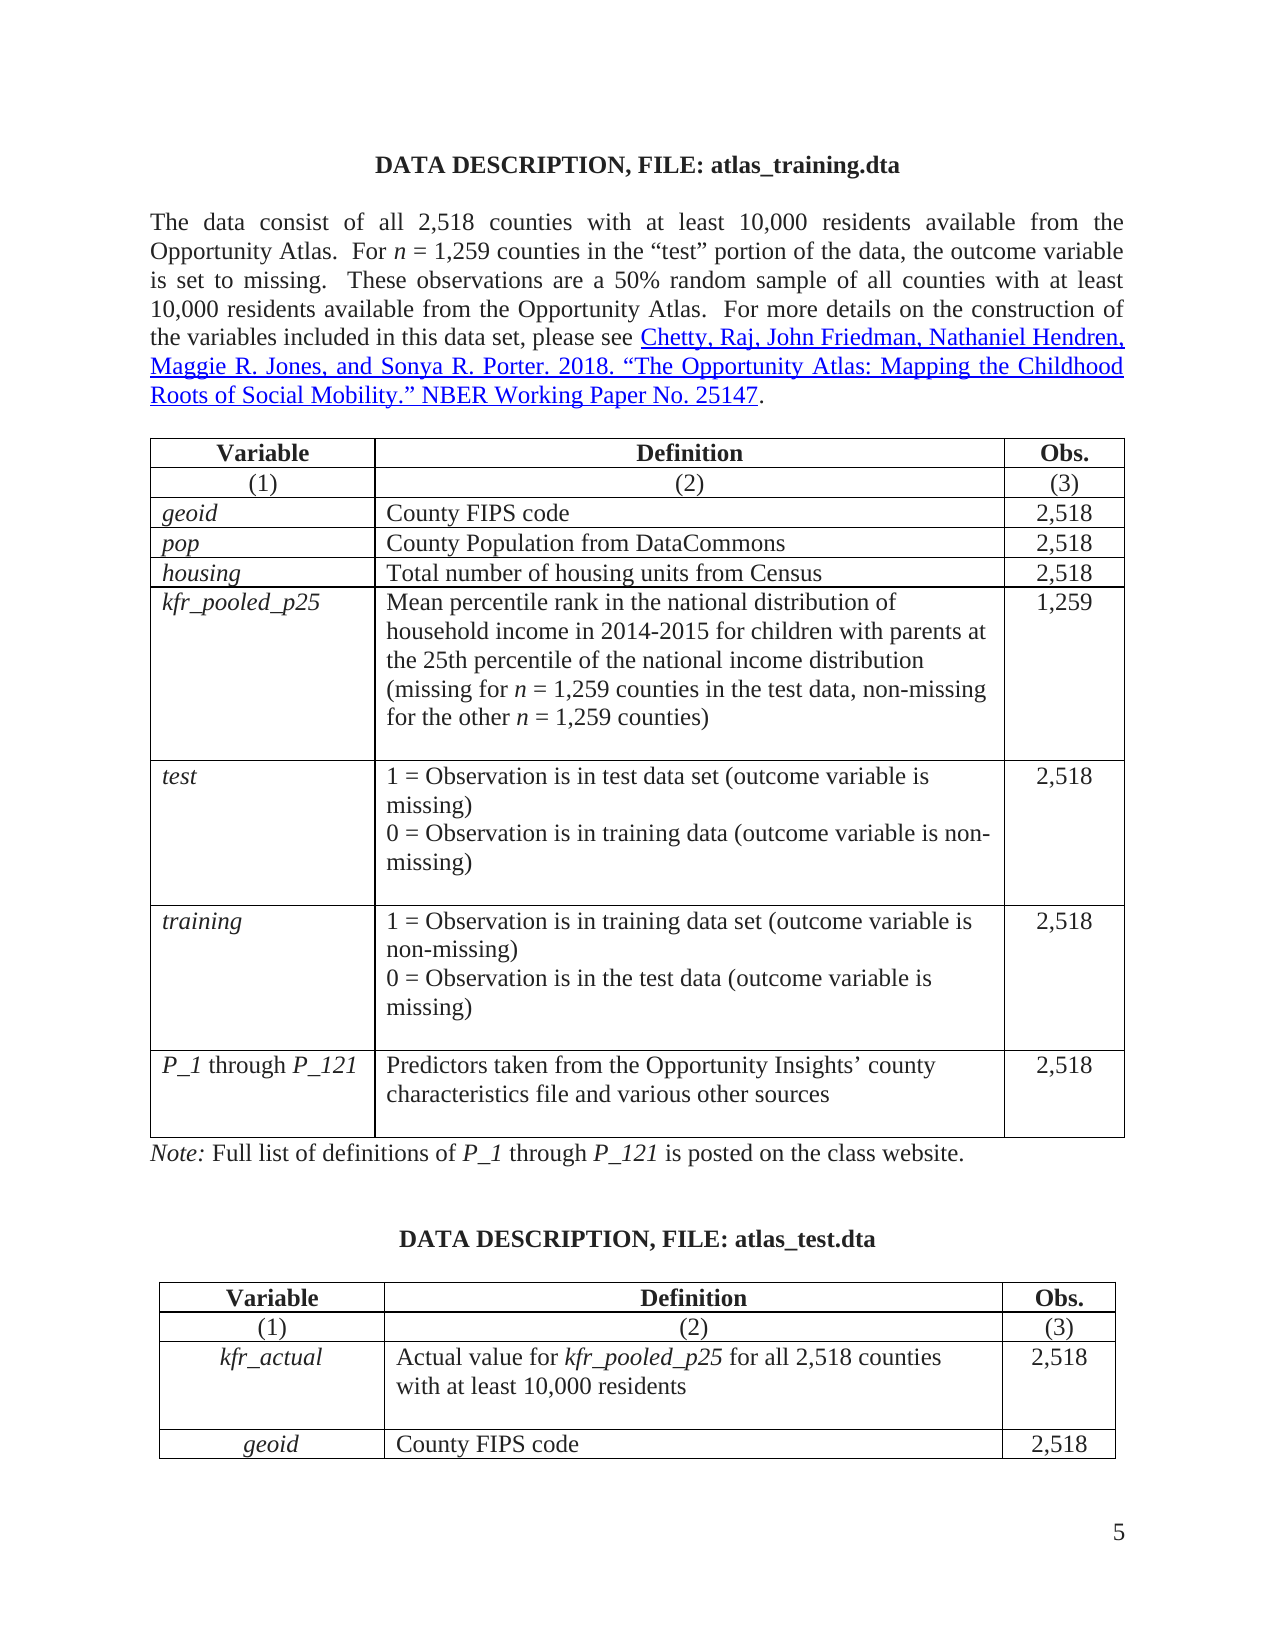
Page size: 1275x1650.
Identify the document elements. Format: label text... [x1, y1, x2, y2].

table_cell Mean percentile rank in the national distribution of household income in 2014-2015 for children with parents at the 25th percentile of the national income distribution (missing for n = 1,259 counties in the test data, non-missing for the other n = 1,259 counties) [376, 588, 1004, 760]
table_cell 2,518 [1003, 1430, 1115, 1458]
table_header Obs. [1003, 1283, 1115, 1311]
table_cell kfr_actual [160, 1342, 384, 1428]
table_cell 2,518 [1005, 558, 1124, 586]
table_cell County FIPS code [376, 498, 1004, 527]
table_cell 2,518 [1005, 1051, 1124, 1137]
table_header Variable [151, 439, 374, 467]
table_cell P_1 through P_121 [151, 1051, 374, 1137]
table_cell County FIPS code [385, 1430, 1002, 1458]
table_cell 2,518 [1005, 906, 1124, 1049]
table_cell test [151, 761, 374, 905]
table_cell pop [151, 528, 374, 557]
table_cell 1,259 [1005, 588, 1124, 760]
table_cell 1 = Observation is in training data set (outcome variable is non-missing) 0 = Observation is in the test data (outcome variable is missing) [376, 906, 1004, 1049]
table_header Definition [385, 1283, 1002, 1311]
table_cell 2,518 [1005, 498, 1124, 527]
table_cell kfr_pooled_p25 [151, 588, 374, 760]
table_header Variable [160, 1283, 384, 1311]
table_cell (3) [1005, 468, 1124, 497]
text DATA DESCRIPTION, FILE: atlas_test.dta [150, 1224, 1125, 1253]
table_cell geoid [151, 498, 374, 527]
table_cell 2,518 [1005, 761, 1124, 905]
table_cell (2) [376, 468, 1004, 497]
table_cell Total number of housing units from Census [376, 558, 1004, 586]
text DATA DESCRIPTION, FILE: atlas_training.dta [150, 150, 1125, 179]
table_cell (1) [151, 468, 374, 497]
table_cell (2) [385, 1313, 1002, 1341]
table_cell 2,518 [1003, 1342, 1115, 1428]
table_header Obs. [1005, 439, 1124, 467]
text The data consist of all 2,518 counties with at least 10,000 residents available from the Opportunity Atlas. For n = 1,259 counties in the “test” portion of the data, the outcome variable is set to missing. These observations are a 50% random sample of all counties with at least 10,000 residents available from the Opportunity Atlas. For more details on the construction of the variables included in this data set, please see Chetty, Raj, John Friedman, Nathaniel Hendren, Maggie R. Jones, and Sonya R. Porter. 2018. “The Opportunity Atlas: Mapping the Childhood Roots of Social Mobility.” NBER Working Paper No. 25147. [150, 207, 1125, 409]
table_cell housing [151, 558, 374, 586]
table_cell (1) [160, 1313, 384, 1341]
table_cell Actual value for kfr_pooled_p25 for all 2,518 counties with at least 10,000 residents [385, 1342, 1002, 1428]
table_cell County Population from DataCommons [376, 528, 1004, 557]
text Note: Full list of definitions of P_1 through P_121 is posted on the class website. [150, 1138, 1125, 1167]
table_cell (3) [1003, 1313, 1115, 1341]
table_cell Predictors taken from the Opportunity Insights’ county characteristics file and various other sources [376, 1051, 1004, 1137]
table_cell training [151, 906, 374, 1049]
table_cell 2,518 [1005, 528, 1124, 557]
table_cell geoid [160, 1430, 384, 1458]
table_header Definition [376, 439, 1004, 467]
table_cell 1 = Observation is in test data set (outcome variable is missing) 0 = Observation is in training data (outcome variable is non-missing) [376, 761, 1004, 905]
